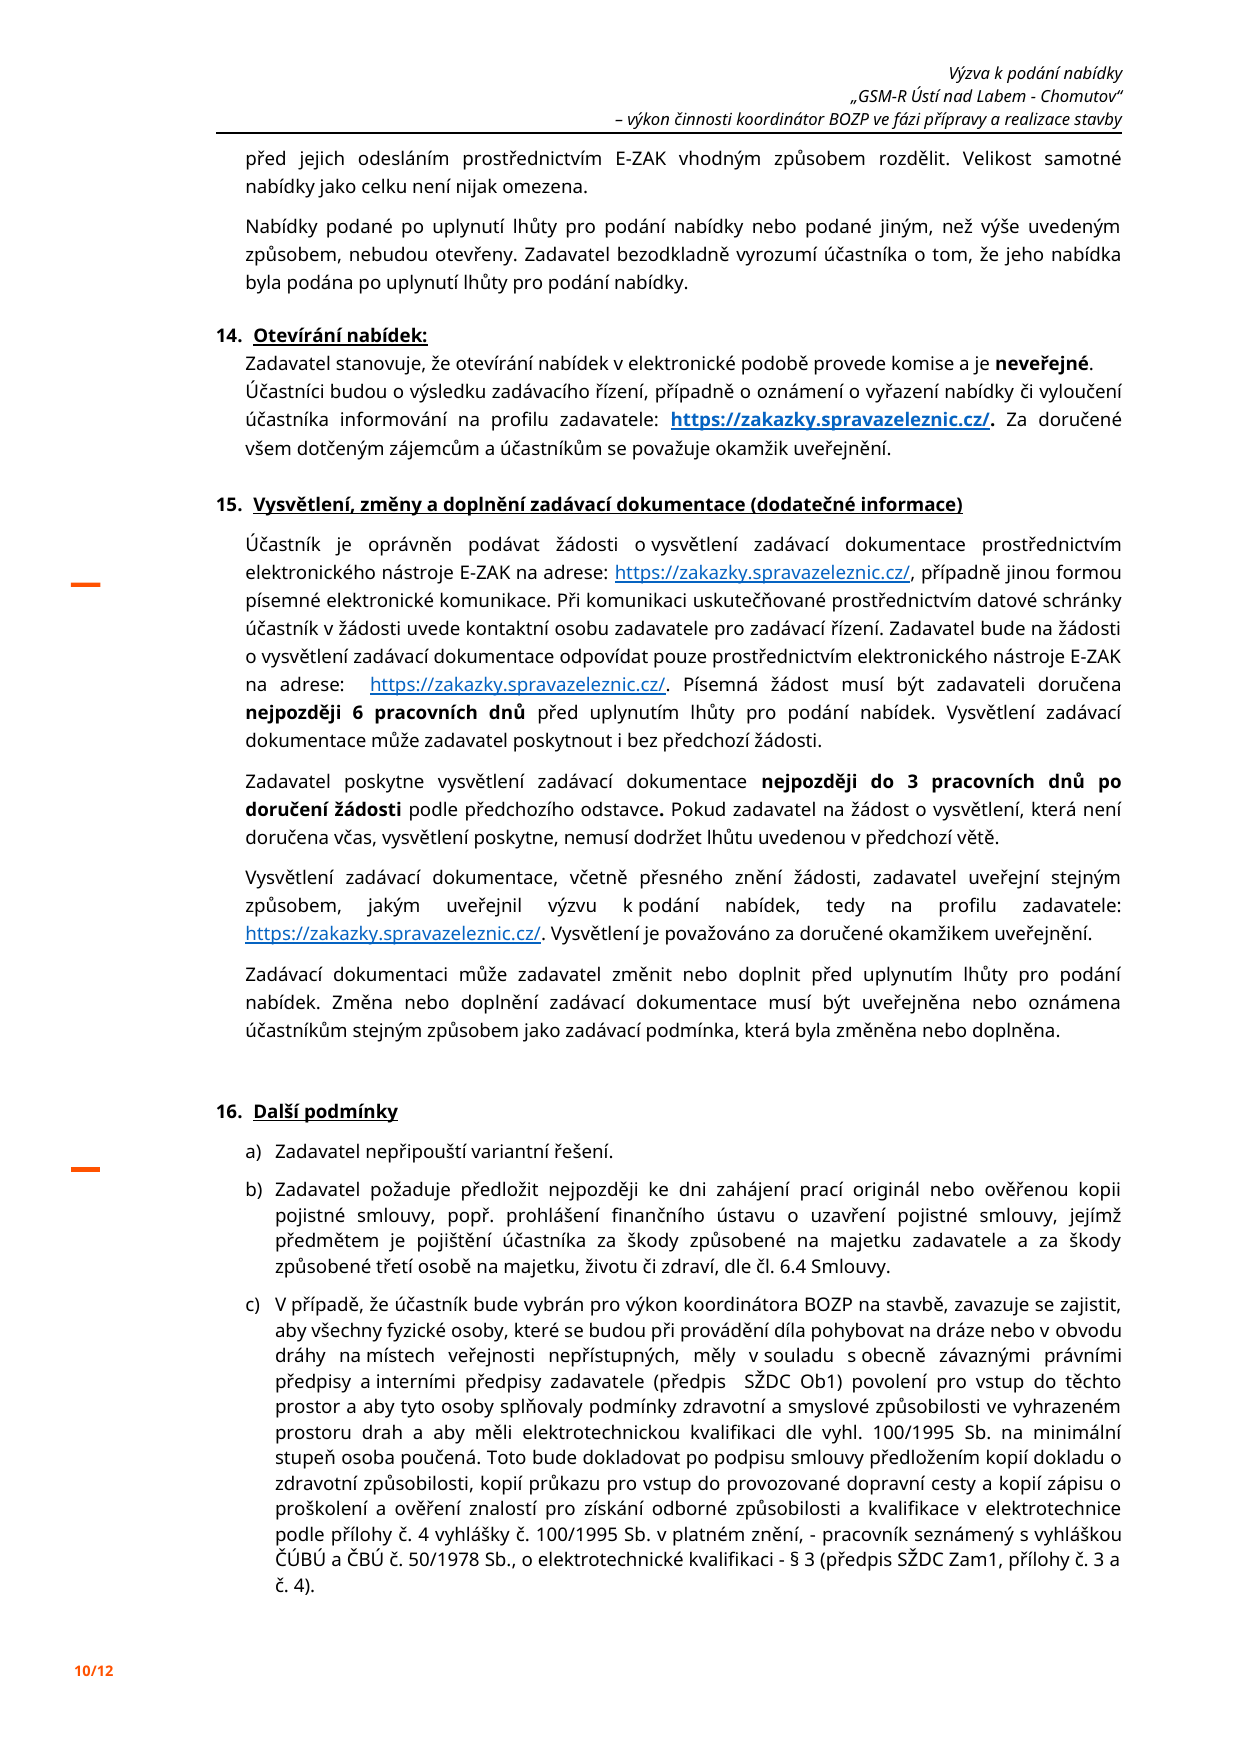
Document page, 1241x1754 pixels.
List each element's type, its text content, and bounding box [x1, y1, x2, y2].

list Zadavatel nepřipouští variantní řešení. [245, 1139, 1122, 1164]
text Účastník je oprávněn podávat žádosti o vysvětlení zadávací dokumentace prostřednictvím elektronického nástroje E-ZAK na adrese: https://zakazky.spravazeleznic.cz/, případně jinou formou písemné elektronické komunikace. Při komunikaci uskutečňované prostřednictvím datové schránky účastník v žádosti uvede kontaktní osobu zadavatele pro zadávací řízení. Zadavatel bude na žádosti o vysvětlení zadávací dokumentace odpovídat pouze prostřednictvím elektronického nástroje E-ZAK na adrese: https://zakazky.spravazeleznic.cz/. Písemná žádost musí být zadavateli doručena nejpozději 6 pracovních dnů před uplynutím lhůty pro podání nabídek. Vysvětlení zadávací dokumentace může zadavatel poskytnout i bez předchozí žádosti. [245, 531, 1122, 753]
text Zadavatel poskytne vysvětlení zadávací dokumentace nejpozději do 3 pracovních dnů po doručení žádosti podle předchozího odstavce. Pokud zadavatel na žádost o vysvětlení, která není doručena včas, vysvětlení poskytne, nemusí dodržet lhůtu uvedenou v předchozí větě. [245, 768, 1122, 849]
list Vysvětlení, změny a doplnění zadávací dokumentace (dodatečné informace) [216, 491, 1122, 516]
text Zadávací dokumentaci může zadavatel změnit nebo doplnit před uplynutím lhůty pro podání nabídek. Změna nebo doplnění zadávací dokumentace musí být uveřejněna nebo oznámena účastníkům stejným způsobem jako zadávací podmínka, která byla změněna nebo doplněna. [245, 961, 1122, 1043]
list Zadavatel požaduje předložit nejpozději ke dni zahájení prací originál nebo ověřenou kopii pojistné smlouvy, popř. prohlášení finančního ústavu o uzavření pojistné smlouvy, jejímž předmětem je pojištění účastníka za škody způsobené na majetku zadavatele a za škody způsobené třetí osobě na majetku, životu či zdraví, dle čl. 6.4 Smlouvy. [245, 1177, 1122, 1279]
text Vysvětlení zadávací dokumentace, včetně přesného znění žádosti, zadavatel uveřejní stejným způsobem, jakým uveřejnil výzvu k podání nabídek, tedy na profilu zadavatele: https://zakazky.spravazeleznic.cz/. Vysvětlení je považováno za doručené okamžikem uveřejnění. [245, 864, 1122, 946]
list Otevírání nabídek: [216, 323, 1122, 348]
list Účastníci budou o výsledku zadávacího řízení, případně o oznámení o vyřazení nabídky či vyloučení účastníka informování na profilu zadavatele: https://zakazky.spravazeleznic.cz/. Za doručené všem dotčeným zájemcům a účastníkům se považuje okamžik uveřejnění. [245, 379, 1122, 460]
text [245, 145, 1122, 199]
list V případě, že účastník bude vybrán pro výkon koordinátora BOZP na stavbě, zavazuje se zajistit, aby všechny fyzické osoby, které se budou při provádění díla pohybovat na dráze nebo v obvodu dráhy na místech veřejnosti nepřístupných, měly v souladu s obecně závaznými právními předpisy a interními předpisy zadavatele (předpis SŽDC Ob1) povolení pro vstup do těchto prostor a aby tyto osoby splňovaly podmínky zdravotní a smyslové způsobilosti ve vyhrazeném prostoru drah a aby měli elektrotechnickou kvalifikaci dle vyhl. 100/1995 Sb. na minimální stupeň osoba poučená. Toto bude dokladovat po podpisu smlouvy předložením kopií dokladu o zdravotní způsobilosti, kopií průkazu pro vstup do provozované dopravní cesty a kopií zápisu o proškolení a ověření znalostí pro získání odborné způsobilosti a kvalifikace v elektrotechnice podle přílohy č. 4 vyhlášky č. 100/1995 Sb. v platném znění, - pracovník seznámený s vyhláškou ČÚBÚ a ČBÚ č. 50/1978 Sb., o elektrotechnické kvalifikaci - § 3 (předpis SŽDC Zam1, přílohy č. 3 a č. 4). [245, 1291, 1122, 1598]
list Další podmínky [216, 1098, 1122, 1124]
text Nabídky podané po uplynutí lhůty pro podání nabídky nebo podané jiným, než výše uvedeným způsobem, nebudou otevřeny. Zadavatel bezodkladně vyrozumí účastníka o tom, že jeho nabídka byla podána po uplynutí lhůty pro podání nabídky. [245, 214, 1122, 295]
list Zadavatel stanovuje, že otevírání nabídek v elektronické podobě provede komise a je neveřejné. [245, 351, 1122, 376]
